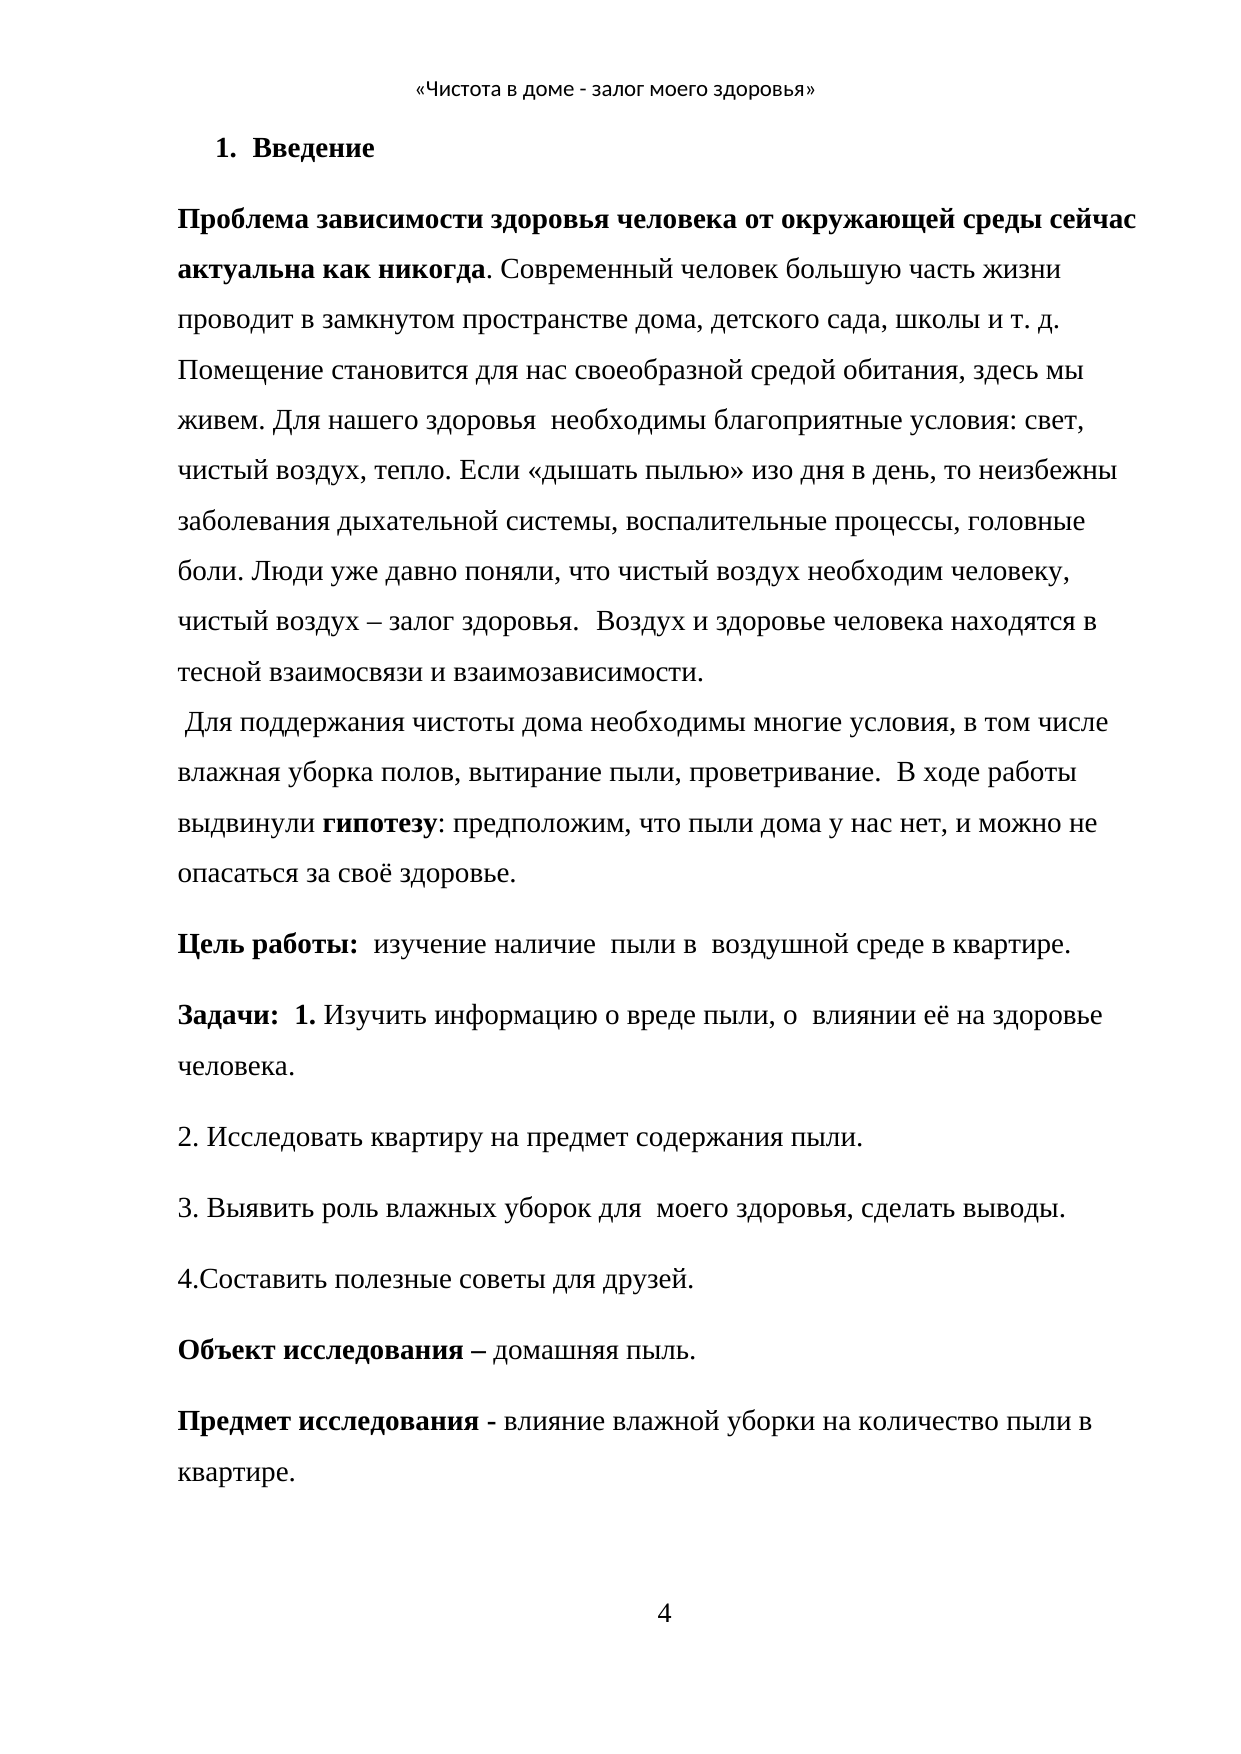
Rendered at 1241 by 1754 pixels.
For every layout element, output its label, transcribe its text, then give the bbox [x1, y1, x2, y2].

list Введение [215, 130, 1152, 163]
text Цель работы: изучение наличие пыли в воздушной среде в квартире. [373, 926, 1152, 960]
text Для поддержания чистоты дома необходимы многие условия, в том числе влажная уборка полов, вытирание пыли, проветривание. В ходе работы выдвинули гипотезу: предположим, что пыли дома у нас нет, и можно не опасаться за своё здоровье. [177, 704, 1152, 889]
text Задачи: 1. Изучить информацию о вреде пыли, о влиянии её на здоровье человека. [177, 997, 1152, 1081]
text Объект исследования – домашняя пыль. [177, 1332, 1152, 1366]
text Помещение становится для нас своеобразной средой обитания, здесь мы живем. Для нашего здоровья необходимы благоприятные условия: свет, чистый воздух, тепло. Если «дышать пылью» изо дня в день, то неизбежны заболевания дыхательной системы, воспалительные процессы, головные боли. Люди уже давно поняли, что чистый воздух необходим человеку, чистый воздух – залог здоровья. Воздух и здоровье человека находятся в тесной взаимосвязи и взаимозависимости. [177, 352, 1152, 687]
text Предмет исследования - влияние влажной уборки на количество пыли в квартире. [177, 1403, 1152, 1487]
text 2. Исследовать квартиру на предмет содержания пыли. [177, 1119, 1152, 1152]
text 4 [177, 1596, 1152, 1628]
text Проблема зависимости здоровья человека от окружающей среды сейчас актуальна как никогда. Современный человек большую часть жизни проводит в замкнутом пространстве дома, детского сада, школы и т. д. [177, 201, 1152, 335]
text 3. Выявить роль влажных уборок для моего здоровья, сделать выводы. [177, 1190, 1152, 1223]
text 4.Составить полезные советы для друзей. [177, 1261, 1152, 1295]
